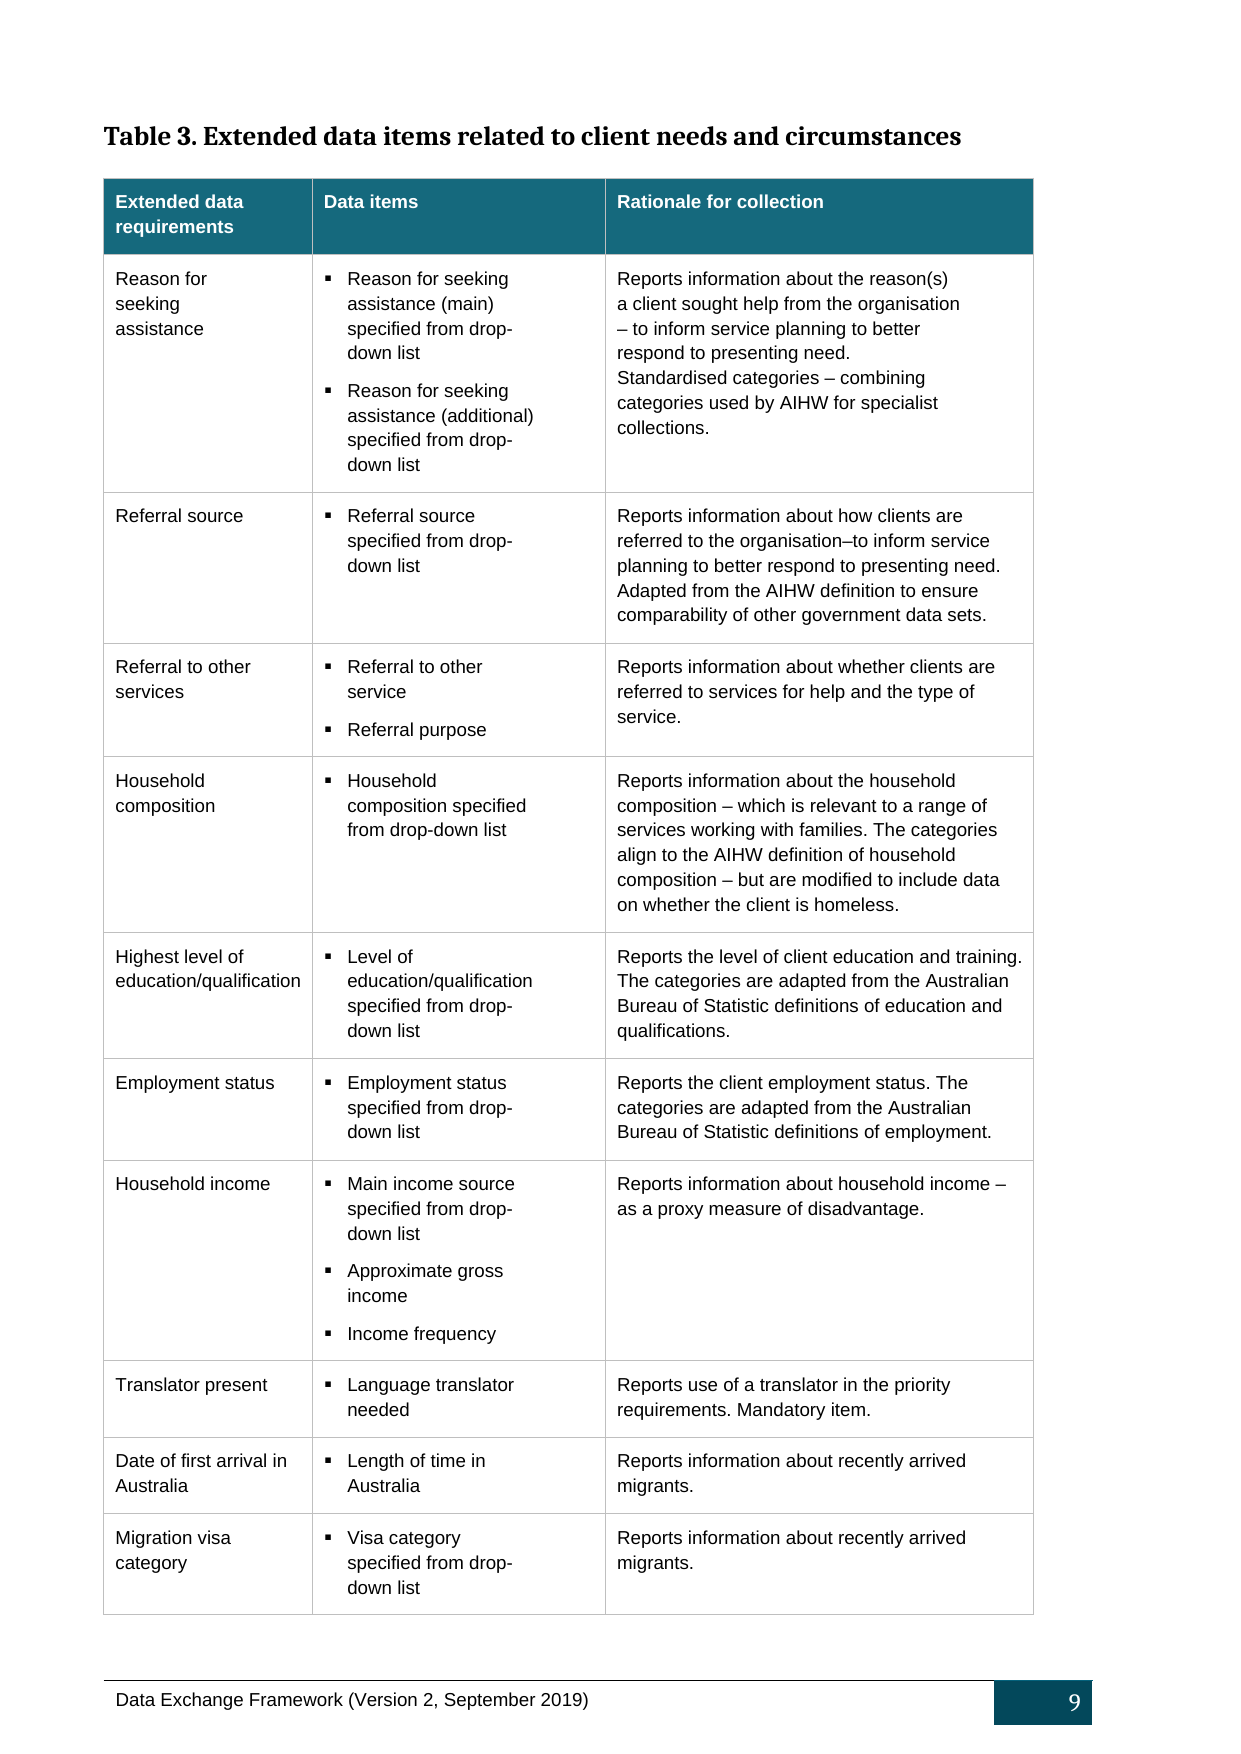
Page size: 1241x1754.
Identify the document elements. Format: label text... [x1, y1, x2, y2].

table_cell Date of first arrival in Australia [104, 1438, 312, 1513]
table_cell Employment status specified from drop-down list [313, 1059, 605, 1159]
table_cell Translator present [104, 1361, 312, 1437]
table_cell Referral source specified from drop-down list [313, 493, 605, 643]
table_cell Level of education/qualification specified from drop-down list [313, 933, 605, 1058]
table_cell Reports the client employment status. The categories are adapted from the Australian Bureau of Statistic definitions of employment. [606, 1059, 1033, 1159]
subtitle Table 3. Extended data items related to client needs and circumstances [103, 121, 1033, 152]
table_cell Reports use of a translator in the priority requirements. Mandatory item. [606, 1361, 1033, 1437]
table_cell Language translator needed [313, 1361, 605, 1437]
table_cell Referral source [104, 493, 312, 643]
table_cell Referral to other service Referral purpose [313, 644, 605, 756]
table_cell Reason for seeking assistance (main) specified from drop-down list Reason for seeking assistance (additional) specified from drop-down list [313, 255, 605, 492]
table_cell Reason for seeking assistance [104, 255, 312, 492]
table_cell Visa category specified from drop-down list [313, 1514, 605, 1614]
table_cell Referral to other services [104, 644, 312, 756]
table_cell Main income source specified from drop-down list Approximate gross income Income frequency [313, 1161, 605, 1360]
table_cell Migration visa category [104, 1514, 312, 1614]
table_header Rationale for collection [606, 179, 1033, 254]
table_cell Employment status [104, 1059, 312, 1159]
table_cell Reports information about the household composition – which is relevant to a range of services working with families. The categories align to the AIHW definition of household composition – but are modified to include data on whether the client is homeless. [606, 757, 1033, 932]
table_cell Reports information about recently arrived migrants. [606, 1438, 1033, 1513]
table_cell Household income [104, 1161, 312, 1360]
table_cell Length of time in Australia [313, 1438, 605, 1513]
table_cell Reports the level of client education and training. The categories are adapted from the Australian Bureau of Statistic definitions of education and qualifications. [606, 933, 1033, 1058]
table_cell Household composition [104, 757, 312, 932]
table_cell Reports information about recently arrived migrants. [606, 1514, 1033, 1614]
table_cell Reports information about how clients are referred to the organisation–to inform service planning to better respond to presenting need. Adapted from the AIHW definition to ensure comparability of other government data sets. [606, 493, 1033, 643]
table_cell Reports information about the reason(s) a client sought help from the organisation – to inform service planning to better respond to presenting need. Standardised categories – combining categories used by AIHW for specialist collections. [606, 255, 1033, 492]
table_cell Household composition specified from drop-down list [313, 757, 605, 932]
table_header Data items [313, 179, 605, 254]
table_cell Highest level of education/qualification [104, 933, 312, 1058]
table_cell Reports information about whether clients are referred to services for help and the type of service. [606, 644, 1033, 756]
table_header Extended data requirements [104, 179, 312, 254]
table_cell Reports information about household income – as a proxy measure of disadvantage. [606, 1161, 1033, 1360]
